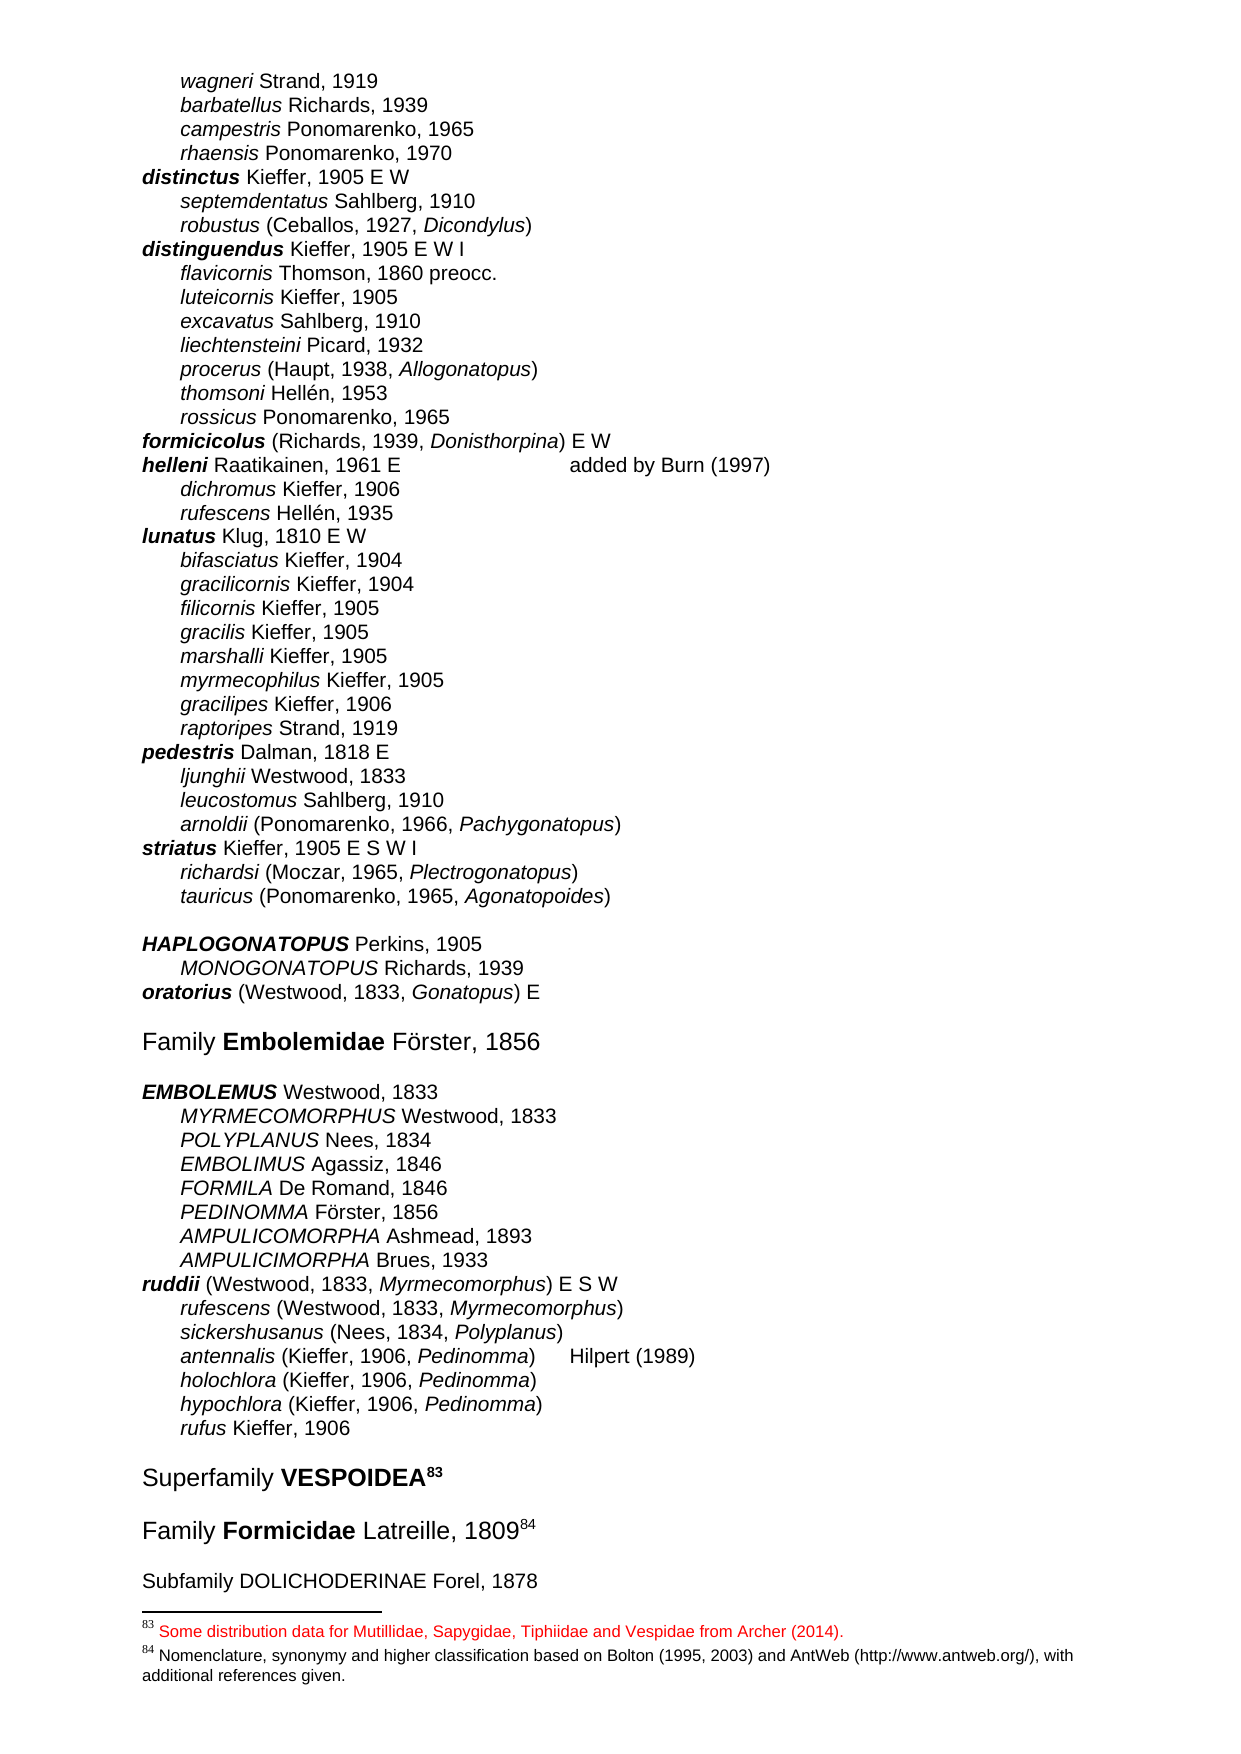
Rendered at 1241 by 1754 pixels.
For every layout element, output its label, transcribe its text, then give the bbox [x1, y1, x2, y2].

text procerus (Haupt, 1938, Allogonatopus) [142, 357, 1098, 381]
text flavicornis Thomson, 1860 preocc. [142, 261, 1098, 285]
text rufescens Hellén, 1935 [142, 500, 1098, 524]
text robustus (Ceballos, 1927, Dicondylus) [142, 213, 1098, 237]
text gracilipes Kieffer, 1906 [142, 692, 1098, 716]
text Family Embolemidae Förster, 1856 [142, 1027, 1098, 1056]
text excavatus Sahlberg, 1910 [142, 309, 1098, 333]
text rufus Kieffer, 1906 [142, 1416, 1098, 1439]
text rhaensis Ponomarenko, 1970 [142, 141, 1098, 165]
text helleni Raatikainen, 1961 E added by Burn (1997) [142, 452, 1098, 476]
text liechtensteini Picard, 1932 [142, 333, 1098, 357]
text PEDINOMMA Förster, 1856 [142, 1200, 1098, 1224]
text gracilis Kieffer, 1905 [142, 620, 1098, 644]
text dichromus Kieffer, 1906 [142, 476, 1098, 500]
text septemdentatus Sahlberg, 1910 [142, 189, 1098, 213]
text MYRMECOMORPHUS Westwood, 1833 [142, 1104, 1098, 1128]
text POLYPLANUS Nees, 1834 [142, 1128, 1098, 1152]
text ruddii (Westwood, 1833, Myrmecomorphus) E S W [142, 1272, 1098, 1296]
text sickershusanus (Nees, 1834, Polyplanus) [142, 1320, 1098, 1344]
text gracilicornis Kieffer, 1904 [142, 572, 1098, 596]
text distinguendus Kieffer, 1905 E W I [142, 237, 1098, 261]
text leucostomus Sahlberg, 1910 [142, 788, 1098, 812]
text antennalis (Kieffer, 1906, Pedinomma) Hilpert (1989) [142, 1344, 1098, 1368]
text richardsi (Moczar, 1965, Plectrogonatopus) [142, 860, 1098, 884]
text formicicolus (Richards, 1939, Donisthorpina) E W [142, 428, 1098, 452]
text holochlora (Kieffer, 1906, Pedinomma) [142, 1368, 1098, 1392]
text oratorius (Westwood, 1833, Gonatopus) E [142, 979, 1098, 1003]
text MONOGONATOPUS Richards, 1939 [142, 956, 1098, 979]
text wagneri , 1919 [142, 69, 1098, 93]
text rufescens (Westwood, 1833, Myrmecomorphus) [142, 1296, 1098, 1320]
text arnoldii (Ponomarenko, 1966, Pachygonatopus) [142, 812, 1098, 836]
text pedestris Dalman, 1818 E [142, 740, 1098, 764]
text filicornis Kieffer, 1905 [142, 596, 1098, 620]
text rossicus Ponomarenko, 1965 [142, 404, 1098, 428]
text luteicornis Kieffer, 1905 [142, 285, 1098, 309]
text ljunghii Westwood, 1833 [142, 764, 1098, 788]
text EMBOLIMUS Agassiz, 1846 [142, 1152, 1098, 1176]
text Superfamily VESPOIDEA [142, 1463, 1098, 1492]
text barbatellus Richards, 1939 [142, 93, 1098, 117]
text striatus Kieffer, 1905 E S W I [142, 836, 1098, 860]
text hypochlora (Kieffer, 1906, Pedinomma) [142, 1392, 1098, 1416]
text distinctus Kieffer, 1905 E W [142, 165, 1098, 189]
text AMPULICIMORPHA Brues, 1933 [142, 1248, 1098, 1272]
text tauricus (Ponomarenko, 1965, Agonatopoides) [142, 884, 1098, 908]
text HAPLOGONATOPUS Perkins, 1905 [142, 932, 1098, 956]
text Family Formicidae Latreille, 1809 [142, 1516, 1098, 1545]
text bifasciatus Kieffer, 1904 [142, 548, 1098, 572]
text FORMILA De Romand, 1846 [142, 1176, 1098, 1200]
text raptoripes , 1919 [142, 716, 1098, 740]
text AMPULICOMORPHA Ashmead, 1893 [142, 1224, 1098, 1248]
text marshalli Kieffer, 1905 [142, 644, 1098, 668]
text Subfamily Dolichoderinae Forel, 1878 [142, 1569, 1098, 1593]
text EMBOLEMUS Westwood, 1833 [142, 1080, 1098, 1104]
text myrmecophilus Kieffer, 1905 [142, 668, 1098, 692]
text thomsoni Hellén, 1953 [142, 381, 1098, 404]
text lunatus Klug, 1810 E W [142, 524, 1098, 548]
text campestris Ponomarenko, 1965 [142, 117, 1098, 141]
